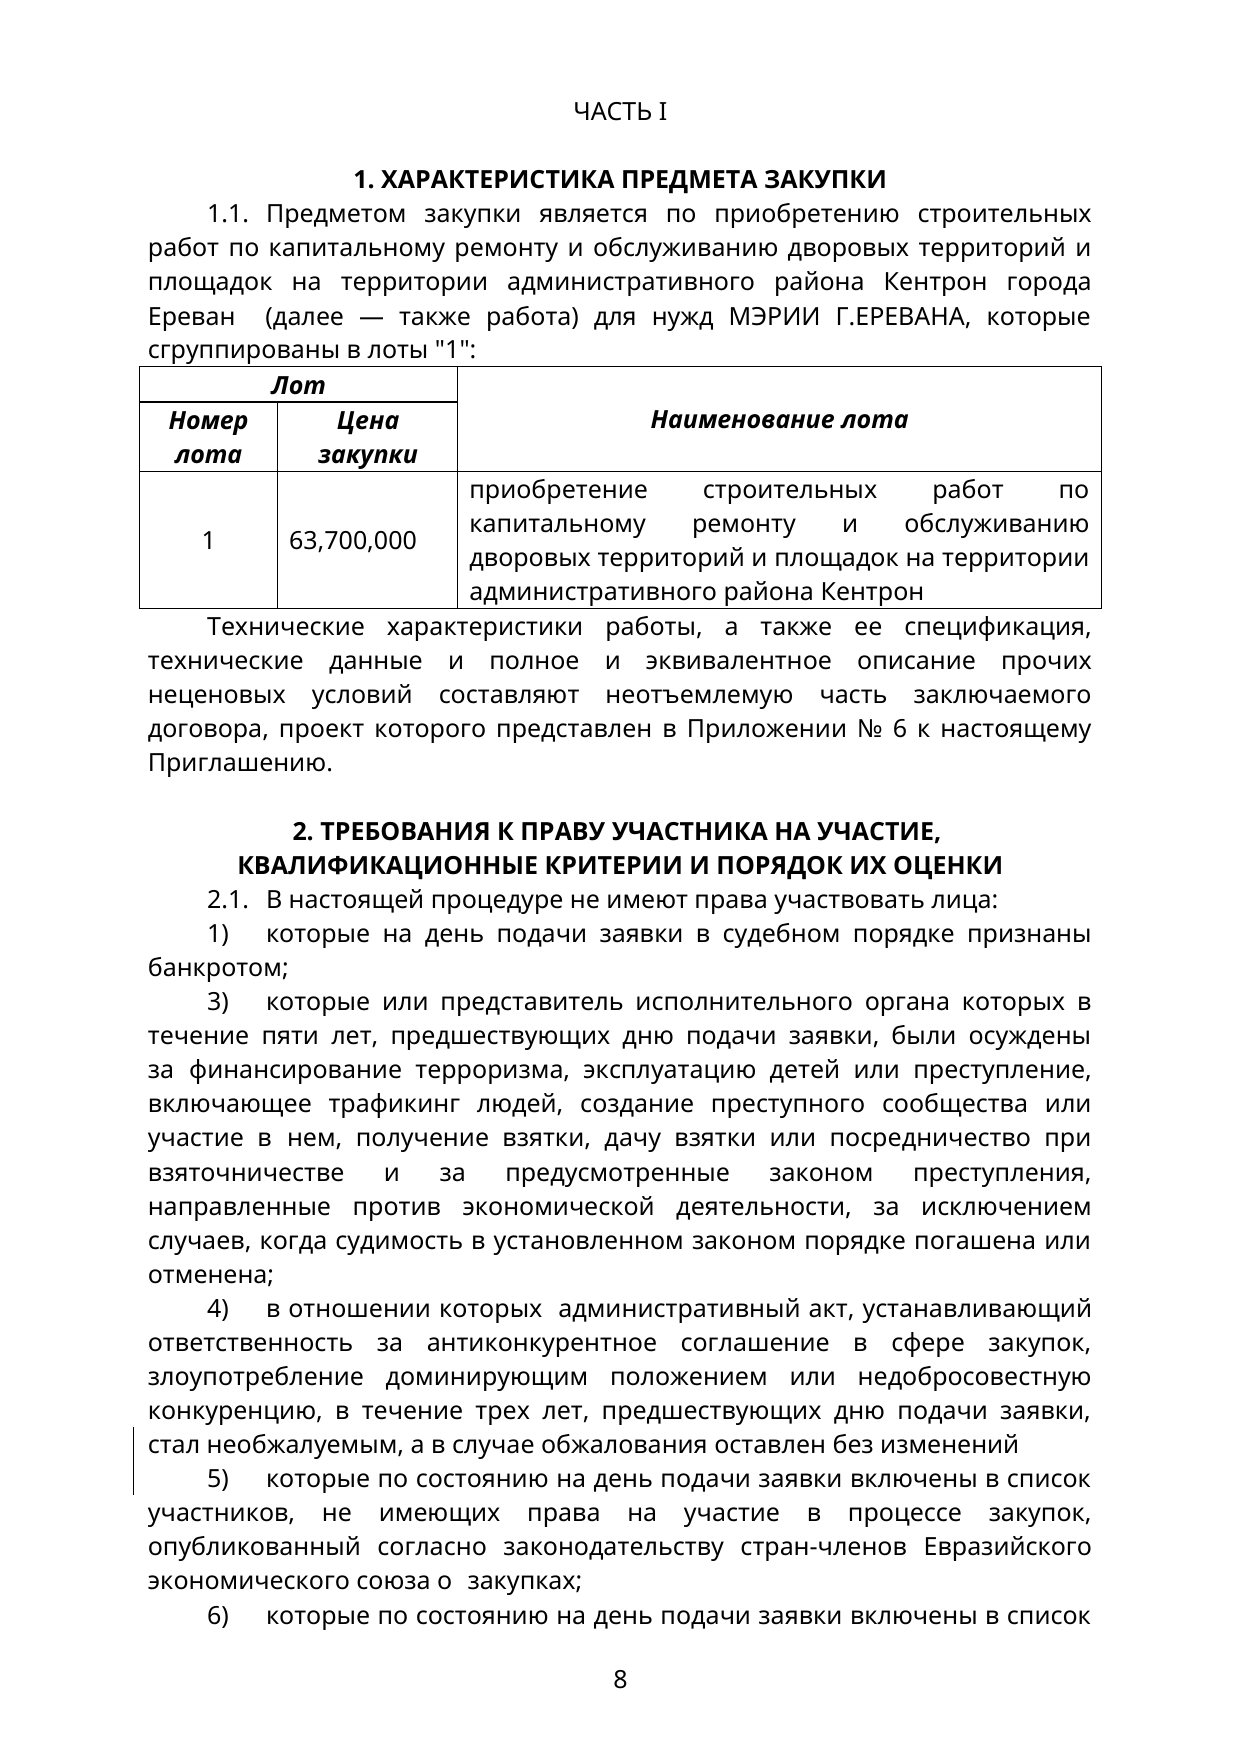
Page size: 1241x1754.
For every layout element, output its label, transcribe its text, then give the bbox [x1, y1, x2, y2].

table_cell 1 [140, 472, 277, 608]
table_cell приобретение строительных работ по капитальному ремонту и обслуживанию дворовых территорий и площадок на территории административного района Кентрон [458, 472, 1101, 608]
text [148, 1597, 1092, 1631]
table_header Наименование лота [458, 367, 1101, 471]
text 3) которые или представитель исполнительного органа которых в течение пяти лет, предшествующих дню подачи заявки, были осуждены за финансирование терроризма, эксплуатацию детей или преступление, включающее трафикинг людей, создание преступного сообщества или участие в нем, получение взятки, дачу взятки или посредничество при взяточничестве и за предусмотренные законом преступления, направленные против экономической деятельности, за исключением случаев, когда судимость в установленном законом порядке погашена или отменена; [148, 983, 1092, 1291]
table_cell 63,700,000 [278, 472, 457, 608]
text 4) в отношении которых административный акт, устанавливающий ответственность за антиконкурентное соглашение в сфере закупок, злоупотребление доминирующим положением или недобросовестную конкуренцию, в течение трех лет, предшествующих дню подачи заявки, стал необжалуемым, а в случае обжалования оставлен без изменений [148, 1291, 1092, 1461]
text 1) которые на день подачи заявки в судебном порядке признаны банкротом; [148, 915, 1092, 983]
table_cell Номер лота [140, 403, 277, 471]
text 2. ТРЕБОВАНИЯ К ПРАВУ УЧАСТНИКА НА УЧАСТИЕ, КВАЛИФИКАЦИОННЫЕ КРИТЕРИИ И ПОРЯДОК ИХ ОЦЕНКИ [148, 813, 1092, 881]
text 5) которые по состоянию на день подачи заявки включены в список участников, не имеющих права на участие в процессе закупок, опубликованный согласно законодательству стран-членов Евразийского экономического союза о закупках; [148, 1461, 1092, 1597]
text 1. ХАРАКТЕРИСТИКА ПРЕДМЕТА ЗАКУПКИ [148, 162, 1092, 196]
text Технические характеристики работы, а также ее спецификация, технические данные и полное и эквивалентное описание прочих неценовых условий составляют неотъемлемую часть заключаемого договора, проект которого представлен в Приложении № 6 к настоящему Приглашению. [148, 609, 1092, 779]
table_header Лот [140, 367, 457, 401]
text ЧАСТЬ I [148, 94, 1092, 128]
table_cell Цена закупки [278, 403, 457, 471]
text 2.1. В настоящей процедуре не имеют права участвовать лица: [148, 881, 1092, 915]
subtitle 1.1. Предметом закупки является по приобретению строительных работ по капитальному ремонту и обслуживанию дворовых территорий и площадок на территории административного района Кентрон города Ереван (далее — также работа) для нужд МЭРИИ Г.ЕРЕВАНА, которые сгруппированы в лоты "1": [148, 196, 1092, 366]
